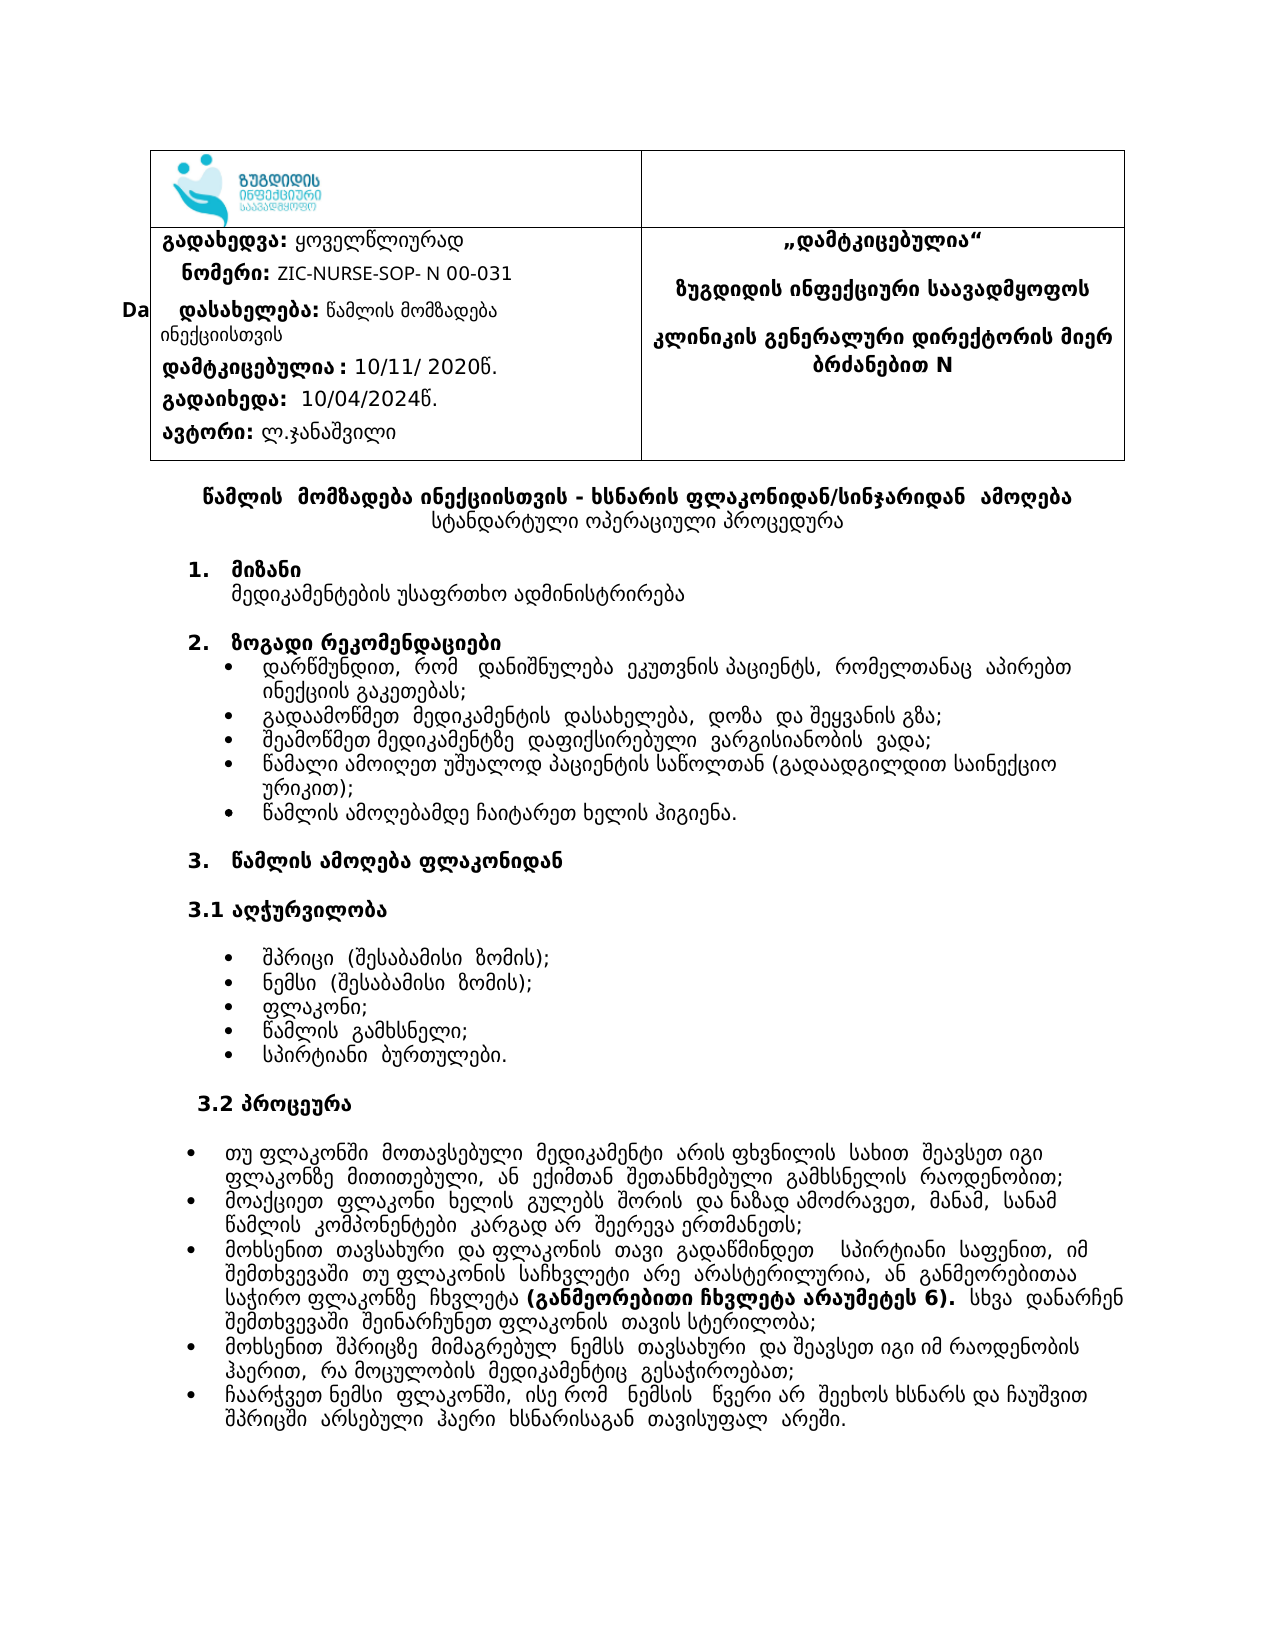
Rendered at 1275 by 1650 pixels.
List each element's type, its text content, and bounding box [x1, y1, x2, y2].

picture [161, 151, 331, 227]
list ნემსი (შესაბამისი ზომის); [225, 971, 1125, 995]
table_header [642, 151, 1124, 227]
list მიზანი [187, 558, 1125, 582]
list წამლის გამხსნელი; [225, 1019, 1125, 1043]
list თუ ფლაკონში მოთავსებული მედიკამენტი არის ფხვნილის სახით შეავსეთ იგი ფლაკონზე მითითებული, ან ექიმთან შეთანხმებული გამხსნელის რაოდენობით; [187, 1141, 1125, 1189]
list წამლის ამოღება ფლაკონიდან [187, 849, 1125, 873]
list მოხსენით შპრიცზე მიმაგრებულ ნემსს თავსახური და შეავსეთ იგი იმ რაოდენობის ჰაერით, რა მოცულობის მედიკამენტიც გესაჭიროებათ; [187, 1335, 1125, 1383]
table_header [151, 151, 161, 227]
text 3.1 აღჭურვილობა [187, 898, 1125, 922]
list ფლაკონი; [225, 995, 1125, 1019]
text 3.2 პროცეურა [197, 1092, 1125, 1116]
list წამალი ამოიღეთ უშუალოდ პაციენტის საწოლთან (გადაადგილდით საინექციო ურიკით); [225, 752, 1125, 801]
table_cell „დამტკიცებულია“ ზუგდიდის ინფექციური საავადმყოფოს კლინიკის გენერალური დირექტორის მიერ ბრძანებით N [642, 228, 1124, 460]
list მოაქციეთ ფლაკონი ხელის გულებს შორის და ნაზად ამოძრავეთ, მანამ, სანამ წამლის კომპონენტები კარგად არ შეერევა ერთმანეთს; [187, 1189, 1125, 1238]
list ზოგადი რეკომენდაციები [187, 631, 1125, 655]
list წამლის ამოღებამდე ჩაიტარეთ ხელის ჰიგიენა. [225, 801, 1125, 825]
table_cell გადახედვა: ყოველწლიურად ნომერი: ZIC-NURSE-SOP- N 00-031 Da დასახელება: წამლის მომზადება ინექციისთვის დამტკიცებულია : 10/11/ 2020წ. გადაიხედა: 10/04/2024წ. ავტორი: ლ.ჯანაშვილი [151, 228, 641, 460]
list სპირტიანი ბურთულები. [225, 1043, 1125, 1068]
text სტანდარტული ოპერაციული პროცედურა [150, 509, 1125, 534]
text მედიკამენტების უსაფრთხო ადმინისტრირება [231, 582, 1125, 607]
list შეამოწმეთ მედიკამენტზე დაფიქსირებული ვარგისიანობის ვადა; [225, 728, 1125, 752]
list გადაამოწმეთ მედიკამენტის დასახელება, დოზა და შეყვანის გზა; [225, 704, 1125, 728]
list მოხსენით თავსახური და ფლაკონის თავი გადაწმინდეთ სპირტიანი საფენით, იმ შემთხვევაში თუ ფლაკონის საჩხვლეტი არე არასტერილურია, ან განმეორებითაა საჭირო ფლაკონზე ჩხვლეტა (განმეორებითი ჩხვლეტა არაუმეტეს 6). სხვა დანარჩენ შემთხვევაში შეინარჩუნეთ ფლაკონის თავის სტერილობა; [187, 1238, 1125, 1335]
list დარწმუნდით, რომ დანიშნულება ეკუთვნის პაციენტს, რომელთანაც აპირებთ ინექციის გაკეთებას; [225, 655, 1125, 704]
list შპრიცი (შესაბამისი ზომის); [225, 946, 1125, 971]
text წამლის მომზადება ინექციისთვის - ხსნარის ფლაკონიდან/სინჯარიდან ამოღება [150, 485, 1125, 509]
list ჩაარჭვეთ ნემსი ფლაკონში, ისე რომ ნემსის წვერი არ შეეხოს ხსნარს და ჩაუშვით შპრიცში არსებული ჰაერი ხსნარისაგან თავისუფალ არეში. [187, 1383, 1125, 1432]
table_header [331, 151, 641, 227]
